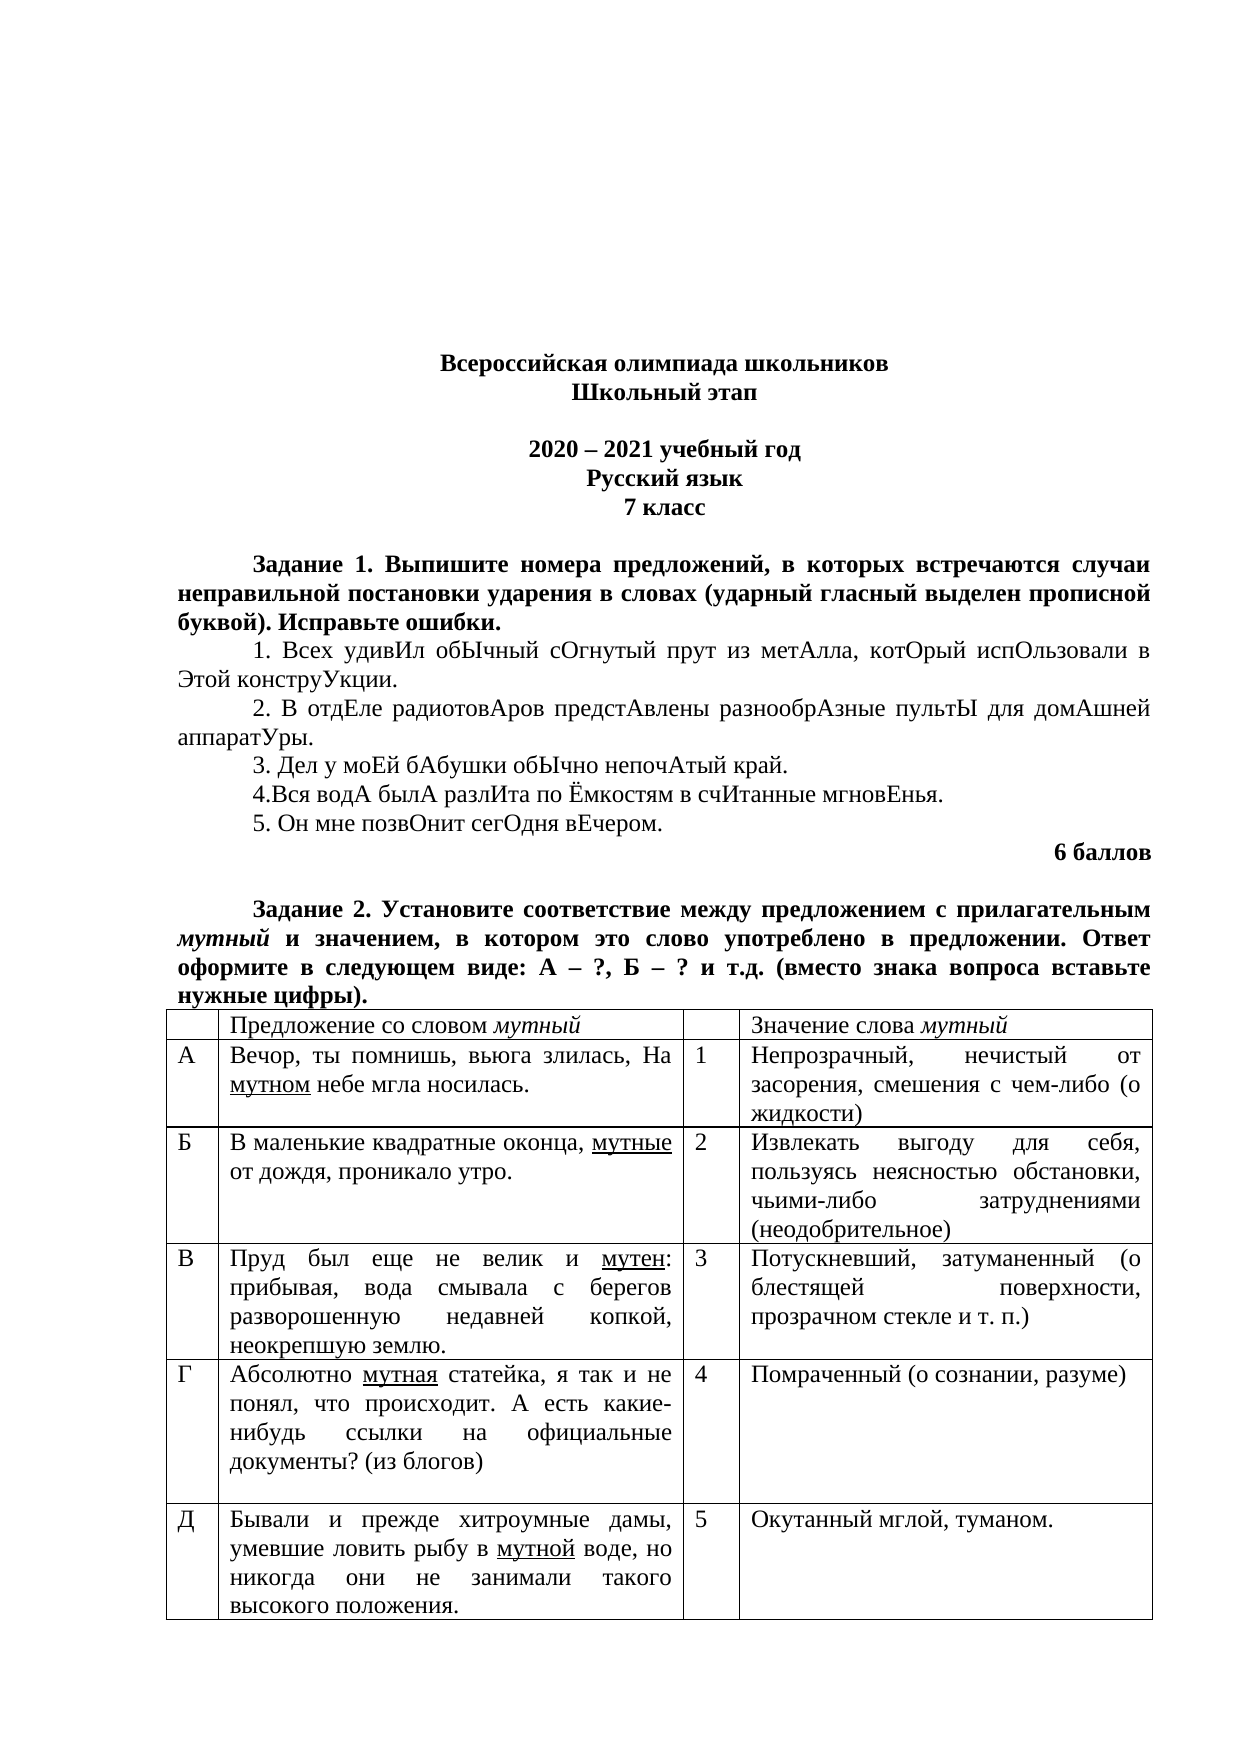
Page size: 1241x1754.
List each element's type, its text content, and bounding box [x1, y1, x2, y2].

table_header Значение слова мутный [740, 1010, 1152, 1039]
table_cell 1 [684, 1040, 739, 1126]
table_cell Вечор, ты помнишь, вьюга злилась, На мутном небе мгла носилась. [219, 1040, 683, 1126]
text Русский язык [177, 463, 1152, 492]
text 1. Всех удивИл обЫчный сОгнутый прут из метАлла, котОрый испОльзовали в Этой конструУкции. [177, 636, 1152, 693]
table_cell Пруд был еще не велик и мутен: прибывая, вода смывала с берегов разворошенную недавней копкой, неокрепшую землю. [219, 1244, 683, 1358]
text 5. Он мне позвОнит сегОдня вЕчером. [177, 808, 1152, 837]
table_header [684, 1010, 739, 1039]
table_header [167, 1010, 218, 1039]
table_cell Извлекать выгоду для себя, пользуясь неясностью обстановки, чьими-либо затруднениями (неодобрительное) [740, 1128, 1152, 1242]
table_cell 2 [684, 1128, 739, 1242]
table_cell Окутанный мглой, туманом. [740, 1504, 1152, 1619]
table_cell В [167, 1244, 218, 1358]
table_cell 4 [684, 1360, 739, 1503]
text Задание 2. Установите соответствие между предложением с прилагательным мутный и значением, в котором это слово употреблено в предложении. Ответ оформите в следующем виде: А – ?, Б – ? и т.д. (вместо знака вопроса вставьте нужные цифры). [177, 894, 1152, 1009]
table_cell Непрозрачный, нечистый от засорения, смешения с чем-либо (о жидкости) [740, 1040, 1152, 1126]
table_cell Абсолютно мутная статейка, я так и не понял, что происходит. А есть какие-нибудь ссылки на официальные документы? (из блогов) [219, 1360, 683, 1503]
table_cell Бывали и прежде хитроумные дамы, умевшие ловить рыбу в мутной воде, но никогда они не занимали такого высокого положения. [219, 1504, 683, 1619]
table_cell Г [167, 1360, 218, 1503]
table_cell Потускневший, затуманенный (о блестящей поверхности, прозрачном стекле и т. п.) [740, 1244, 1152, 1358]
text Школьный этап [177, 377, 1152, 406]
table_cell Помраченный (о сознании, разуме) [740, 1360, 1152, 1503]
table_cell В маленькие квадратные оконца, мутные от дождя, проникало утро. [219, 1128, 683, 1242]
text 7 класс [177, 492, 1152, 521]
text 4.Вся водА былА разлИта по Ёмкостям в счИтанные мгновЕнья. [177, 779, 1152, 808]
text Задание 1. Выпишите номера предложений, в которых встречаются случаи неправильной постановки ударения в словах (ударный гласный выделен прописной буквой). Исправьте ошибки. [177, 549, 1152, 636]
table_cell Б [167, 1128, 218, 1242]
table_cell Д [167, 1504, 218, 1619]
text Всероссийская олимпиада школьников [177, 348, 1152, 377]
table_cell 3 [684, 1244, 739, 1358]
text 2020 – 2021 учебный год [177, 434, 1152, 463]
text 3. Дел у моЕй бАбушки обЫчно непочАтый край. [177, 751, 1152, 779]
table_header Предложение со словом мутный [219, 1010, 683, 1039]
table_cell А [167, 1040, 218, 1126]
text 6 баллов [177, 837, 1152, 866]
text 2. В отдЕле радиотовАров предстАвлены разнообрАзные пультЫ для домАшней аппаратУры. [177, 693, 1152, 751]
table_cell 5 [684, 1504, 739, 1619]
